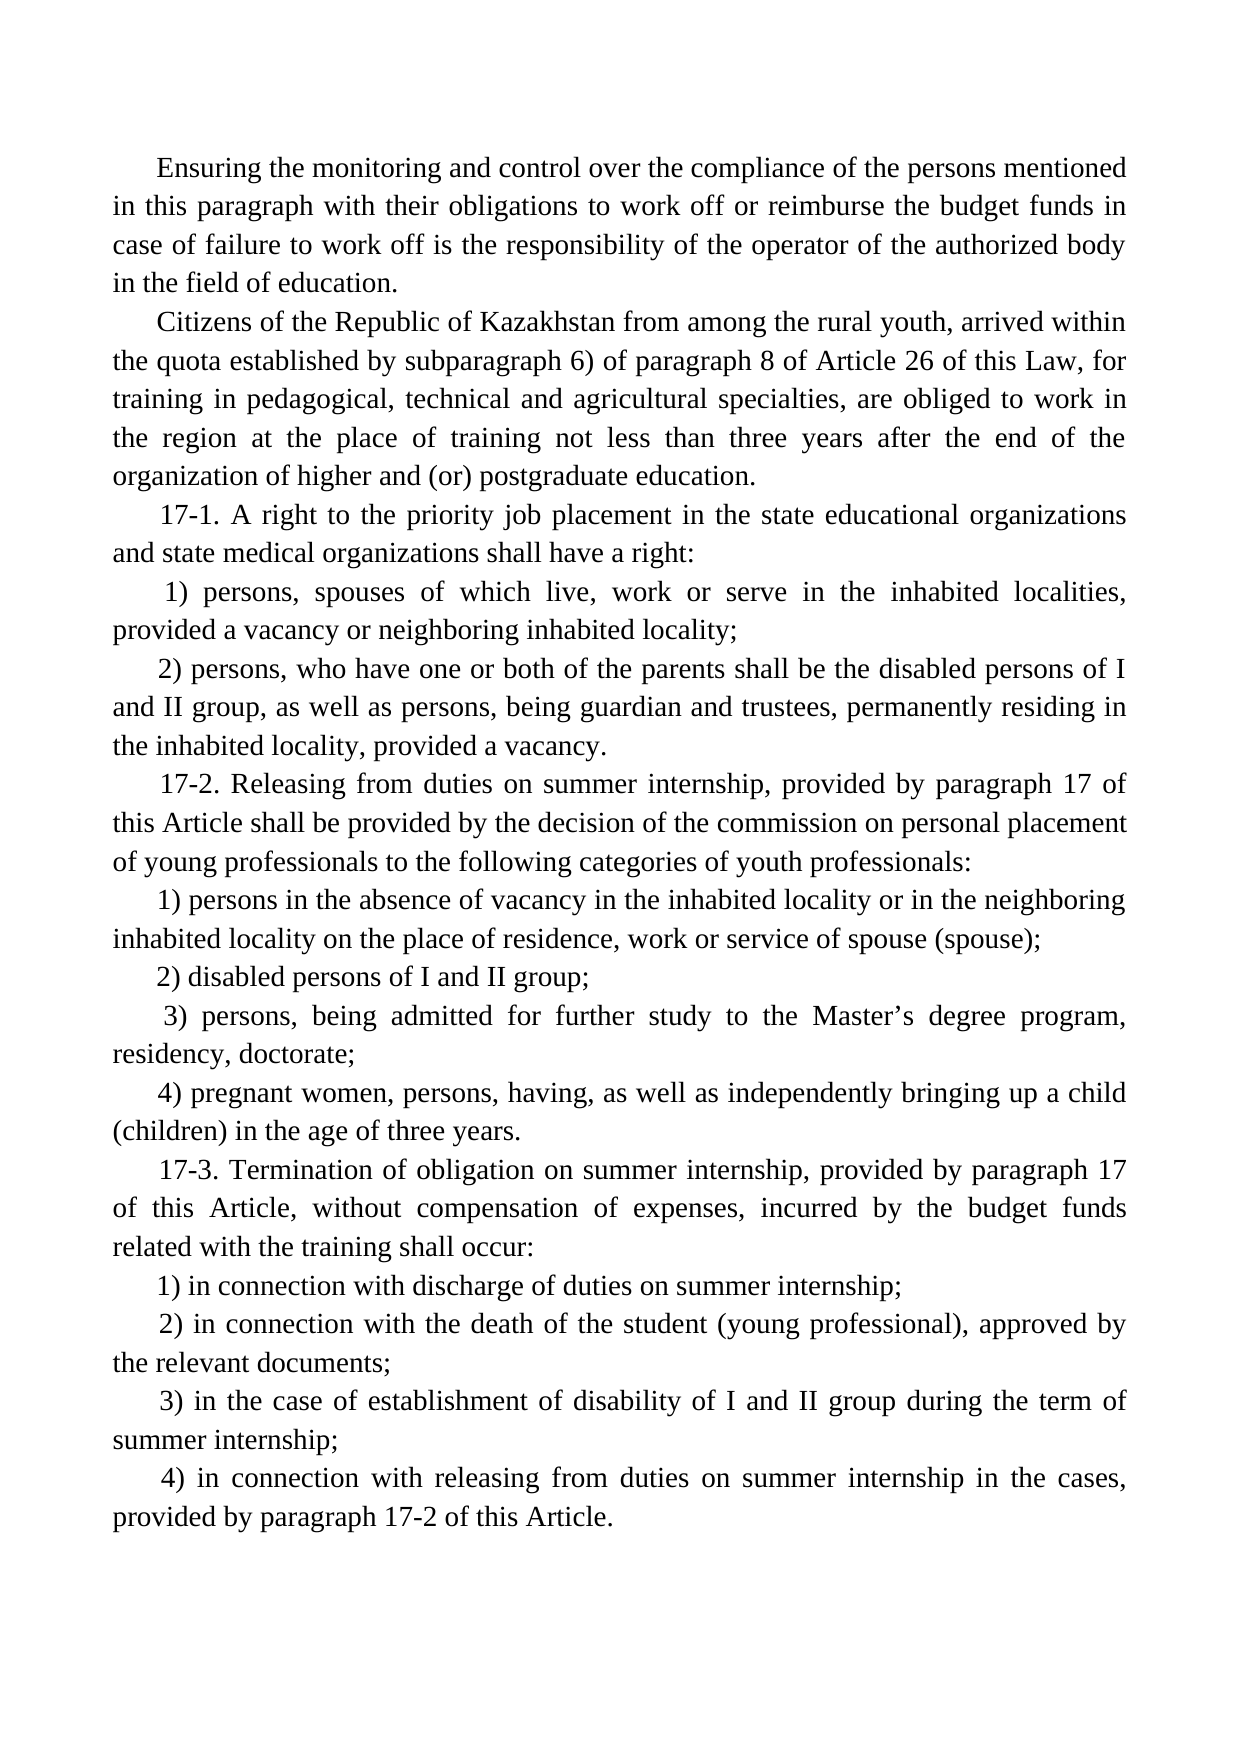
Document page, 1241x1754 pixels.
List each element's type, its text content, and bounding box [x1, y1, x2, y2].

text 1) persons in the absence of vacancy in the inhabited locality or in the neighboring inhabited locality on the place of residence, work or service of spouse (spouse); [112, 882, 1128, 954]
text 3) persons, being admitted for further study to the Master’s degree program, residency, doctorate; [112, 998, 1128, 1070]
text 1) persons, spouses of which live, work or serve in the inhabited localities, provided a vacancy or neighboring inhabited locality; [112, 574, 1128, 646]
text 17-2. Releasing from duties on summer internship, provided by paragraph 17 of this Article shall be provided by the decision of the commission on personal placement of young professionals to the following categories of youth professionals: [112, 767, 1128, 877]
text 4) in connection with releasing from duties on summer internship in the cases, provided by paragraph 17-2 of this Article. [112, 1460, 1128, 1532]
text 2) in connection with the death of the student (young professional), approved by the relevant documents; [112, 1306, 1128, 1378]
text 3) in the case of establishment of disability of I and II group during the term of summer internship; [112, 1383, 1128, 1455]
text 17-1. A right to the priority job placement in the state educational organizations and state medical organizations shall have a right: [112, 497, 1128, 569]
text Citizens of the Republic of Kazakhstan from among the rural youth, arrived within the quota established by subparagraph 6) of paragraph 8 of Article 26 of this Law, for training in pedagogical, technical and agricultural specialties, are obliged to work in the region at the place of training not less than three years after the end of the organization of higher and (or) postgraduate education. [112, 304, 1128, 492]
text 4) pregnant women, persons, having, as well as independently bringing up a child (children) in the age of three years. [112, 1075, 1128, 1147]
text Ensuring the monitoring and control over the compliance of the persons mentioned in this paragraph with their obligations to work off or reimburse the budget funds in case of failure to work off is the responsibility of the operator of the authorized body in the field of education. [112, 150, 1128, 299]
text 2) disabled persons of I and II group; [112, 959, 1128, 993]
text 17-3. Termination of obligation on summer internship, provided by paragraph 17 of this Article, without compensation of expenses, incurred by the budget funds related with the training shall occur: [112, 1152, 1128, 1263]
text 1) in connection with discharge of duties on summer internship; [112, 1268, 1128, 1301]
text 2) persons, who have one or both of the parents shall be the disabled persons of I and II group, as well as persons, being guardian and trustees, permanently residing in the inhabited locality, provided a vacancy. [112, 651, 1128, 762]
